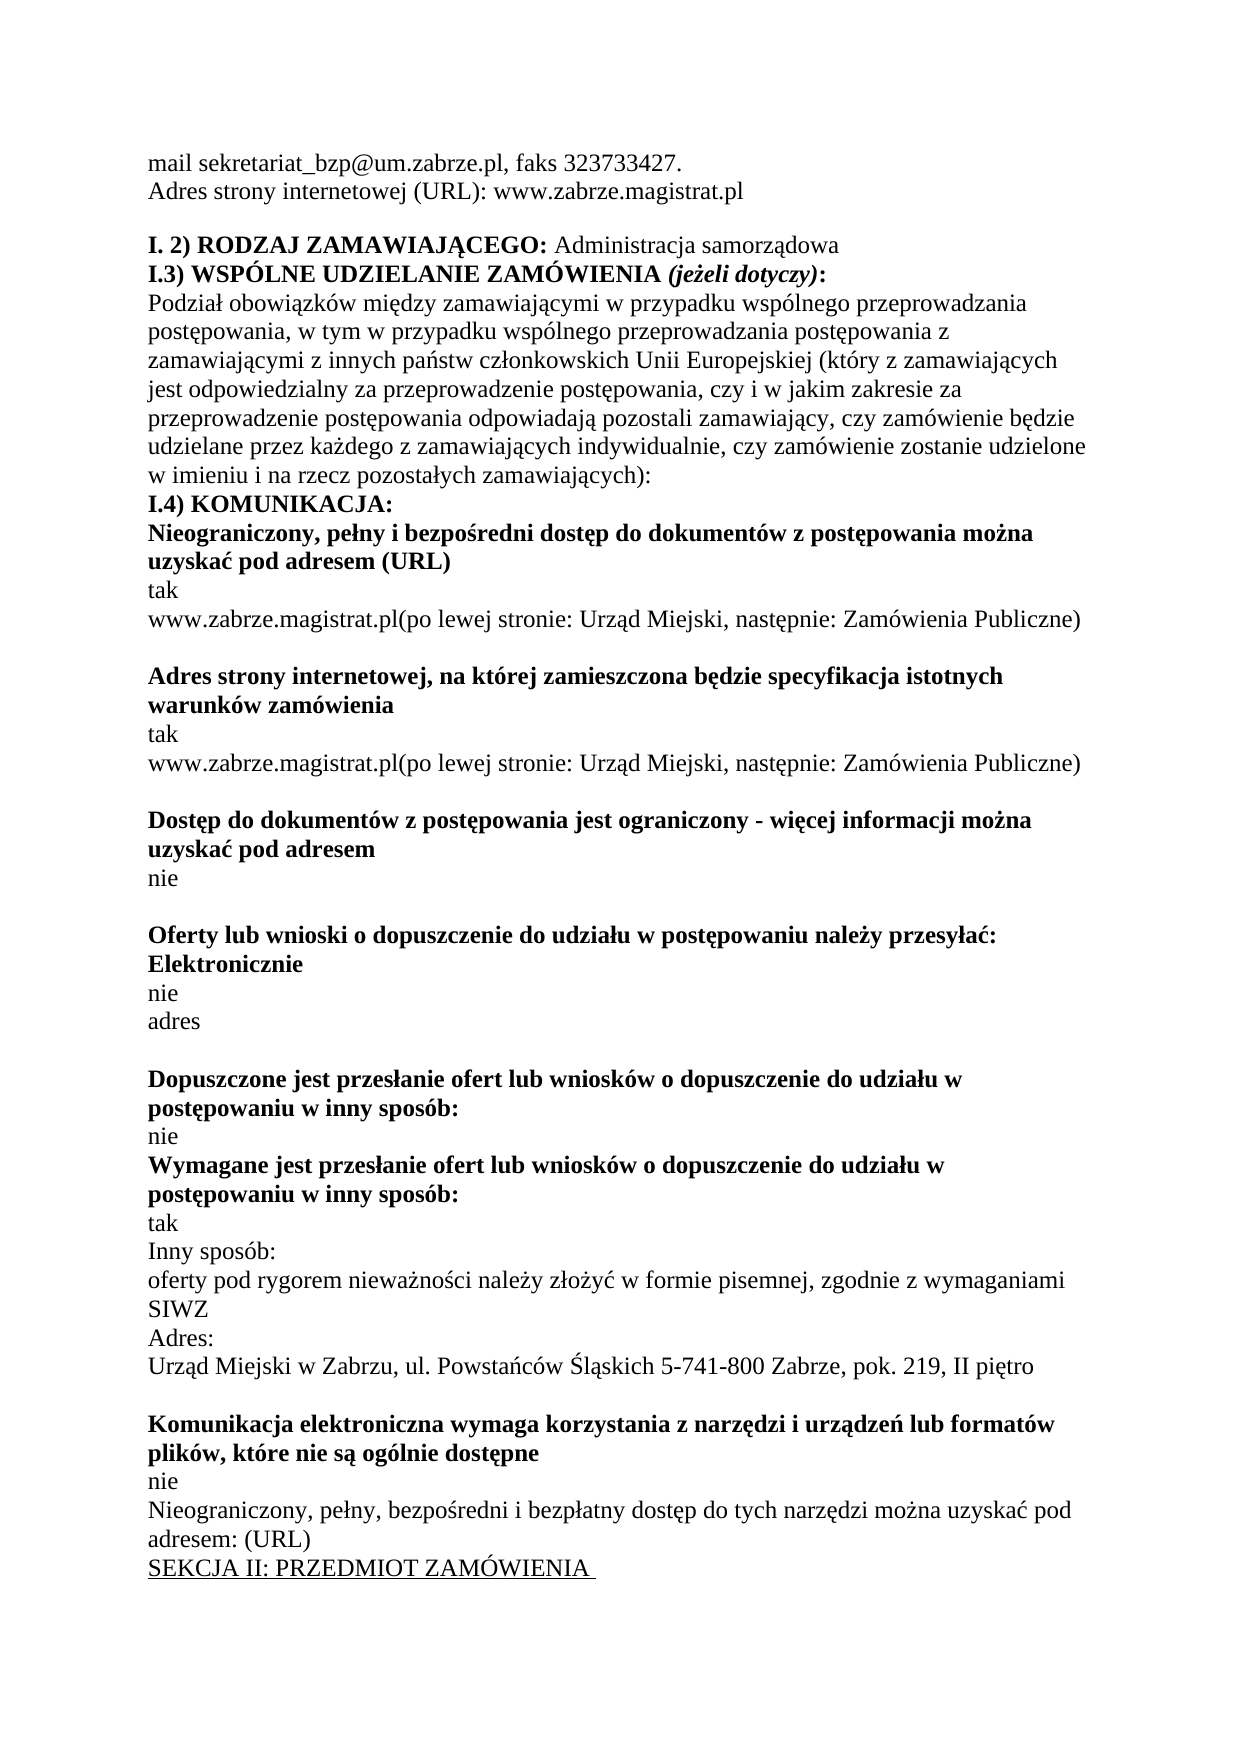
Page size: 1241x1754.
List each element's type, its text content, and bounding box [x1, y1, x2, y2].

text Komunikacja elektroniczna wymaga korzystania z narzędzi i urządzeń lub formatów plików, które nie są ogólnie dostępne [148, 1380, 1093, 1466]
text Dostęp do dokumentów z postępowania jest ograniczony - więcej informacji można uzyskać pod adresem [148, 776, 1093, 863]
text I.4) KOMUNIKACJA: Nieograniczony, pełny i bezpośredni dostęp do dokumentów z postępowania można uzyskać pod adresem (URL) [148, 489, 1093, 575]
text Adres strony internetowej, na której zamieszczona będzie specyfikacja istotnych warunków zamówienia [148, 633, 1093, 719]
text nie Nieograniczony, pełny, bezpośredni i bezpłatny dostęp do tych narzędzi można uzyskać pod adresem: (URL) [148, 1466, 1093, 1553]
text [148, 148, 1093, 205]
text nie adres [148, 978, 1093, 1035]
text I.3) WSPÓLNE UDZIELANIE ZAMÓWIENIA (jeżeli dotyczy): [148, 259, 1093, 288]
text Oferty lub wnioski o dopuszczenie do udziału w postępowaniu należy przesyłać: Elektronicznie [148, 891, 1093, 978]
text tak www.zabrze.magistrat.pl(po lewej stronie: Urząd Miejski, następnie: Zamówienia Publiczne) [148, 575, 1093, 633]
text Podział obowiązków między zamawiającymi w przypadku wspólnego przeprowadzania postępowania, w tym w przypadku wspólnego przeprowadzania postępowania z zamawiającymi z innych państw członkowskich Unii Europejskiej (który z zamawiających jest odpowiedzialny za przeprowadzenie postępowania, czy i w jakim zakresie za przeprowadzenie postępowania odpowiadają pozostali zamawiający, czy zamówienie będzie udzielane przez każdego z zamawiających indywidualnie, czy zamówienie zostanie udzielone w imieniu i na rzecz pozostałych zamawiających): [148, 288, 1093, 489]
text Dopuszczone jest przesłanie ofert lub wniosków o dopuszczenie do udziału w postępowaniu w inny sposób: nie Wymagane jest przesłanie ofert lub wniosków o dopuszczenie do udziału w postępowaniu w inny sposób: tak Inny sposób: oferty pod rygorem nieważności należy złożyć w formie pisemnej, zgodnie z wymaganiami SIWZ Adres: Urząd Miejski w Zabrzu, ul. Powstańców Śląskich 5-741-800 Zabrze, pok. 219, II piętro [148, 1064, 1093, 1380]
text SEKCJA II: PRZEDMIOT ZAMÓWIENIA [148, 1553, 1093, 1581]
text nie [148, 863, 1093, 891]
text tak www.zabrze.magistrat.pl(po lewej stronie: Urząd Miejski, następnie: Zamówienia Publiczne) [148, 719, 1093, 776]
text I. 2) RODZAJ ZAMAWIAJĄCEGO: Administracja samorządowa [148, 230, 1093, 259]
